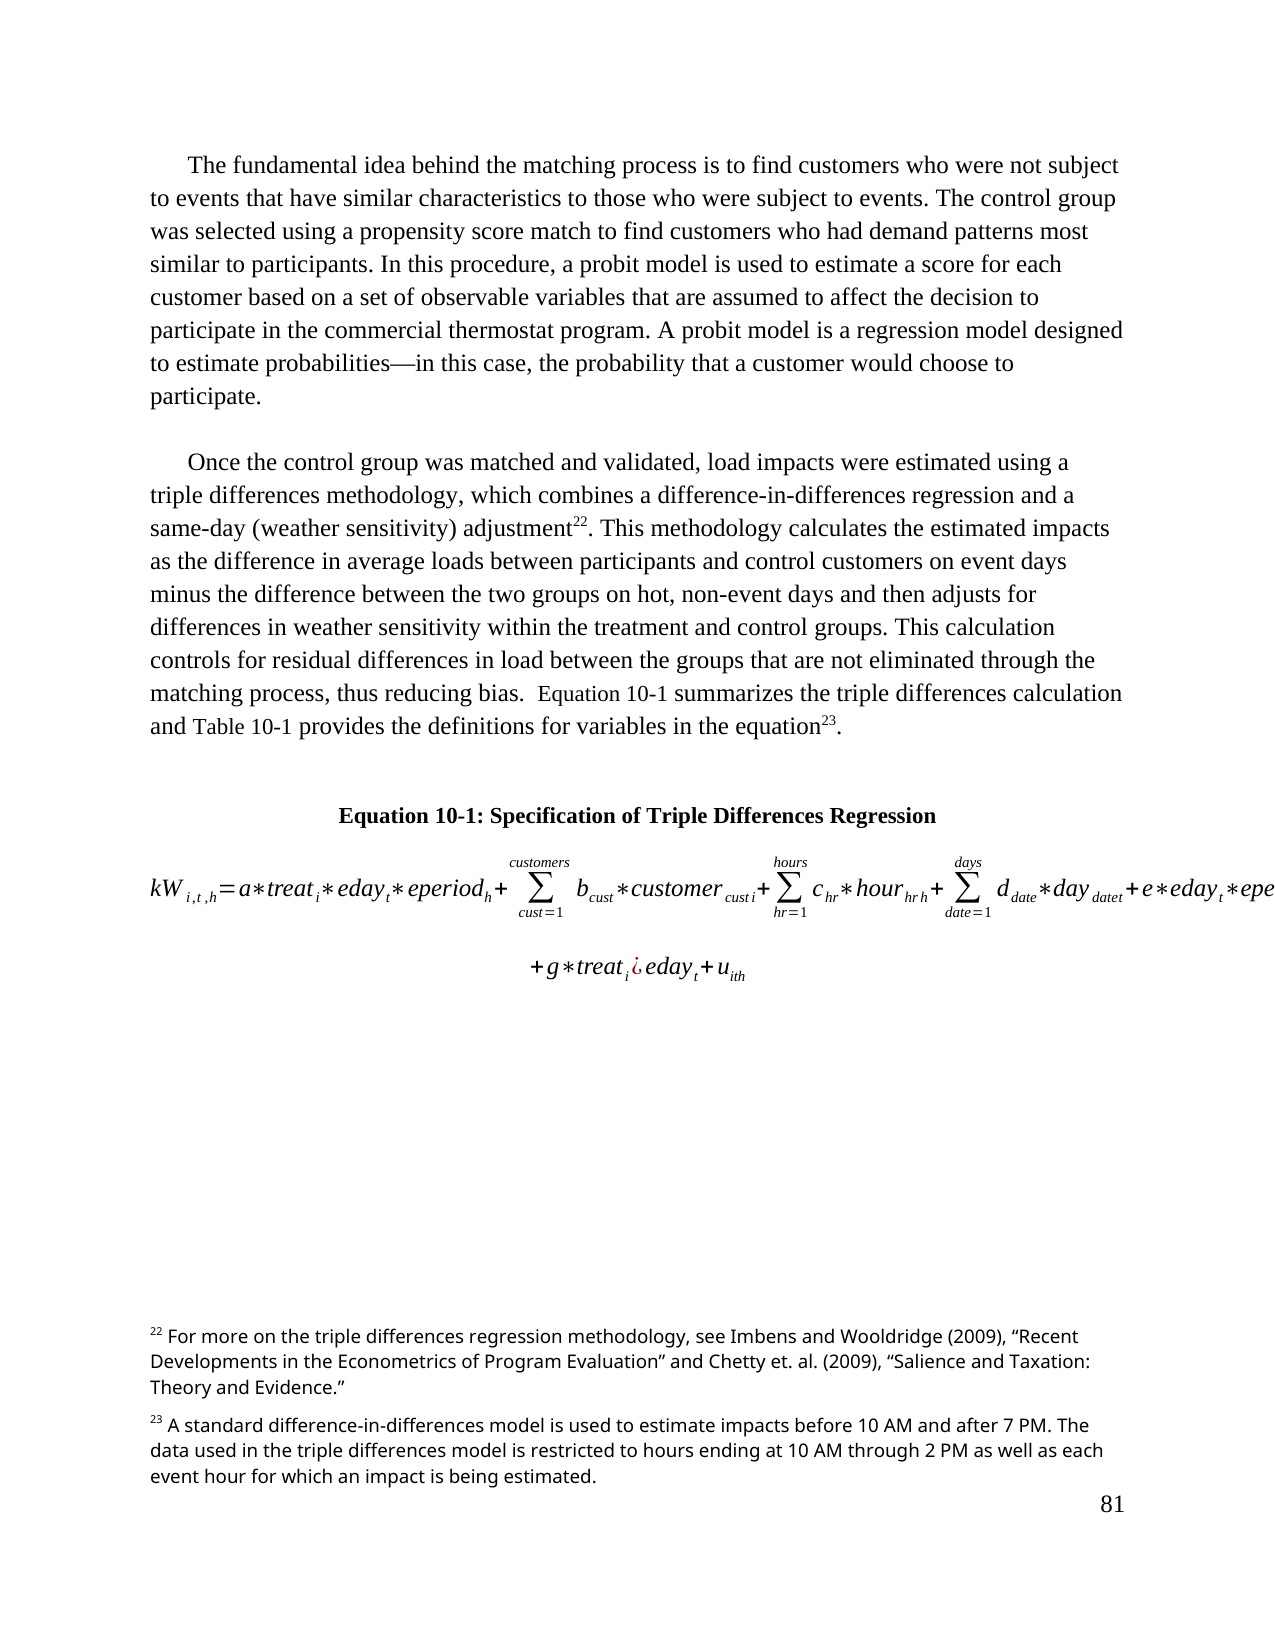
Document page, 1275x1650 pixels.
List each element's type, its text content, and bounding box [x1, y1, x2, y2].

text The fundamental idea behind the matching process is to find customers who were not subject to events that have similar characteristics to those who were subject to events. The control group was selected using a propensity score match to find customers who had demand patterns most similar to participants. In this procedure, a probit model is used to estimate a score for each customer based on a set of observable variables that are assumed to affect the decision to participate in the commercial thermostat program. A probit model is a regression model designed to estimate probabilities—in this case, the probability that a customer would choose to participate. [150, 150, 1125, 410]
text Equation 10-1: Specification of Triple Differences Regression [150, 802, 1125, 829]
text Once the control group was matched and validated, load impacts were estimated using a triple differences methodology, which combines a difference-in-differences regression and a same-day (weather sensitivity) adjustment. This methodology calculates the estimated impacts as the difference in average loads between participants and control customers on event days minus the difference between the two groups on hot, non-event days and then adjusts for differences in weather sensitivity within the treatment and control groups. This calculation controls for residual differences in load between the groups that are not eliminated through the matching process, thus reducing bias. Equation 10-1 summarizes the triple differences calculation and Table 10-1 provides the definitions for variables in the equation. [150, 447, 1125, 740]
